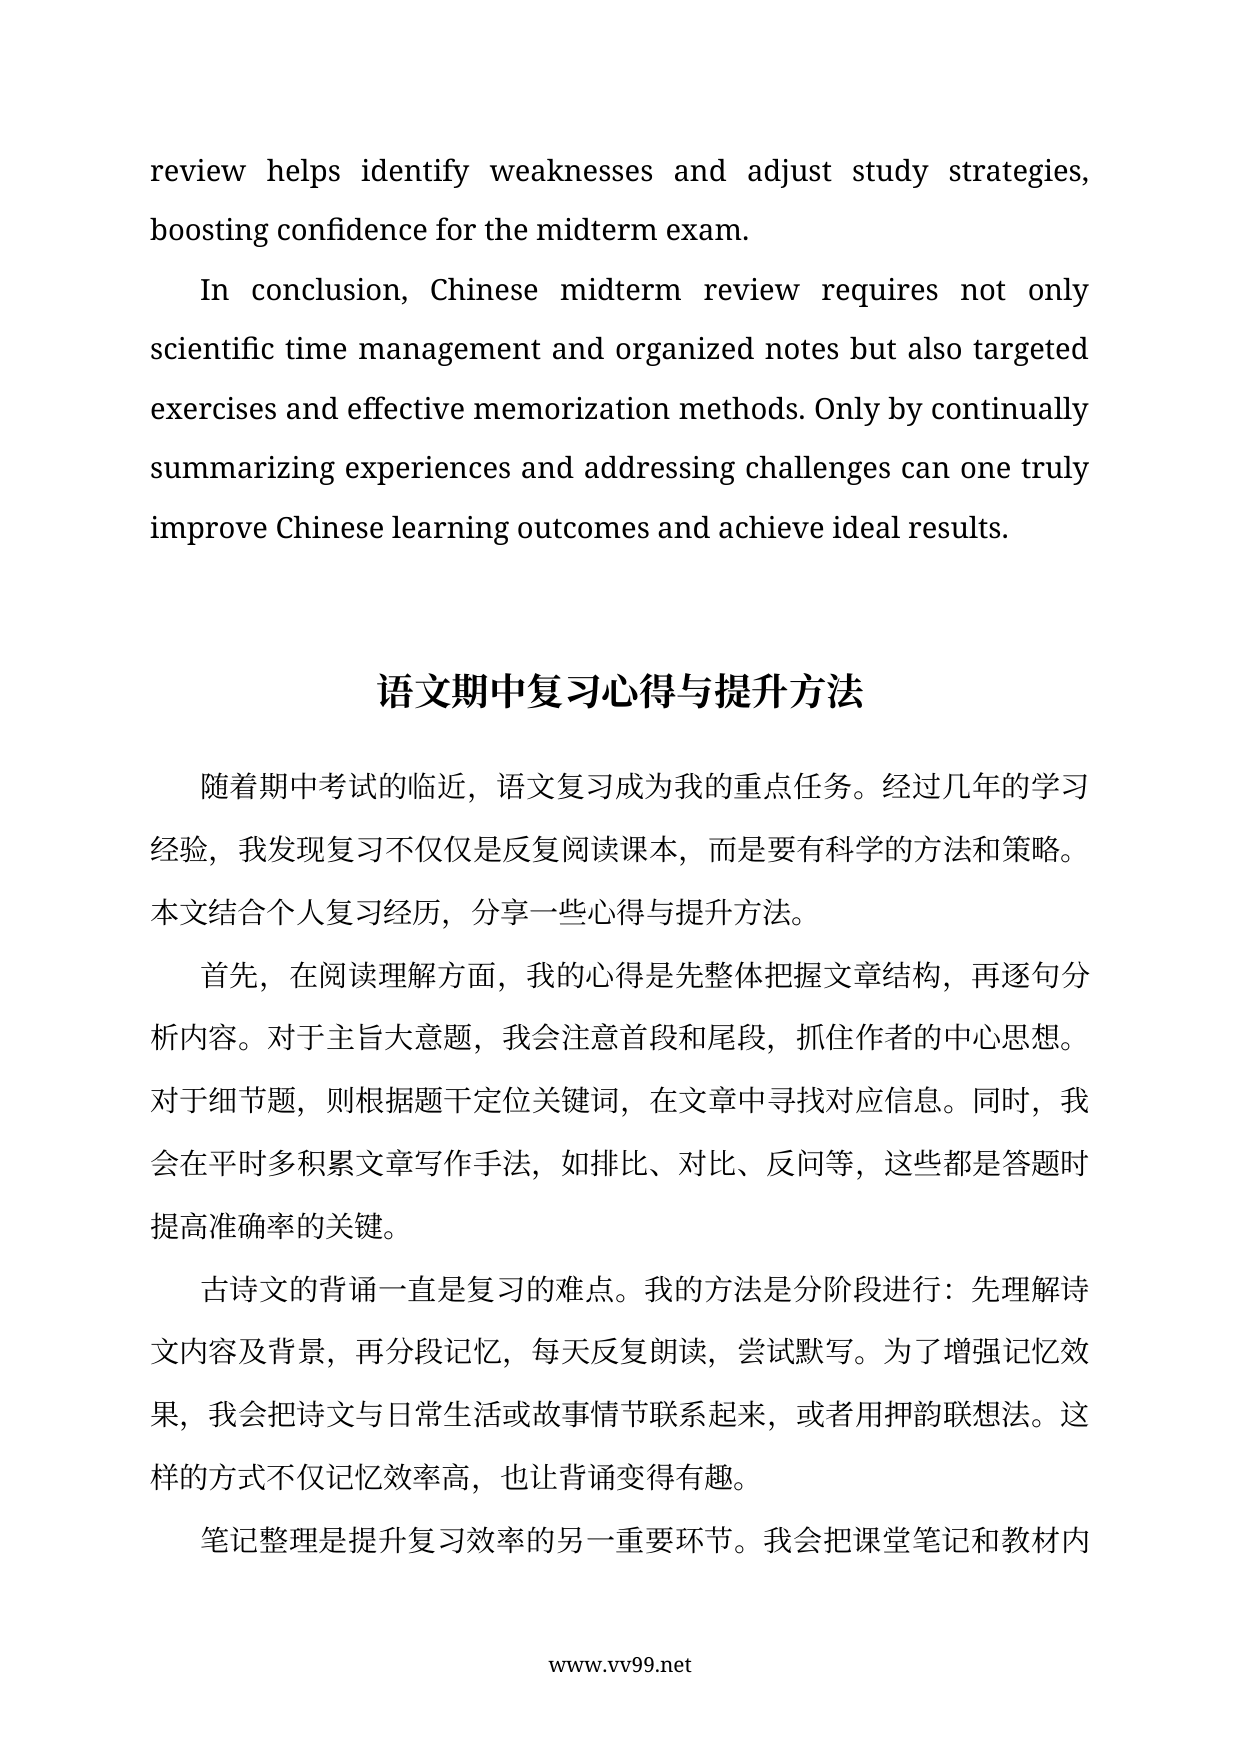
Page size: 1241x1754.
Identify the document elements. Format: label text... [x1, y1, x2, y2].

text 古诗文的背诵一直是复习的难点。我的方法是分阶段进行：先理解诗文内容及背景，再分段记忆，每天反复朗读，尝试默写。为了增强记忆效果，我会把诗文与日常生活或故事情节联系起来，或者用押韵联想法。这样的方式不仅记忆效率高，也让背诵变得有趣。 [150, 1266, 1090, 1497]
subtitle 语文期中复习心得与提升方法 [150, 662, 1090, 716]
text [150, 150, 1090, 249]
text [150, 1518, 1090, 1559]
text 随着期中考试的临近，语文复习成为我的重点任务。经过几年的学习经验，我发现复习不仅仅是反复阅读课本，而是要有科学的方法和策略。本文结合个人复习经历，分享一些心得与提升方法。 [150, 764, 1090, 931]
text In conclusion, Chinese midterm review requires not only scientific time management and organized notes but also targeted exercises and effective memorization methods. Only by continually summarizing experiences and addressing challenges can one truly improve Chinese learning outcomes and achieve ideal results. [150, 269, 1090, 547]
text 首先，在阅读理解方面，我的心得是先整体把握文章结构，再逐句分析内容。对于主旨大意题，我会注意首段和尾段，抓住作者的中心思想。对于细节题，则根据题干定位关键词，在文章中寻找对应信息。同时，我会在平时多积累文章写作手法，如排比、对比、反问等，这些都是答题时提高准确率的关键。 [150, 952, 1090, 1246]
